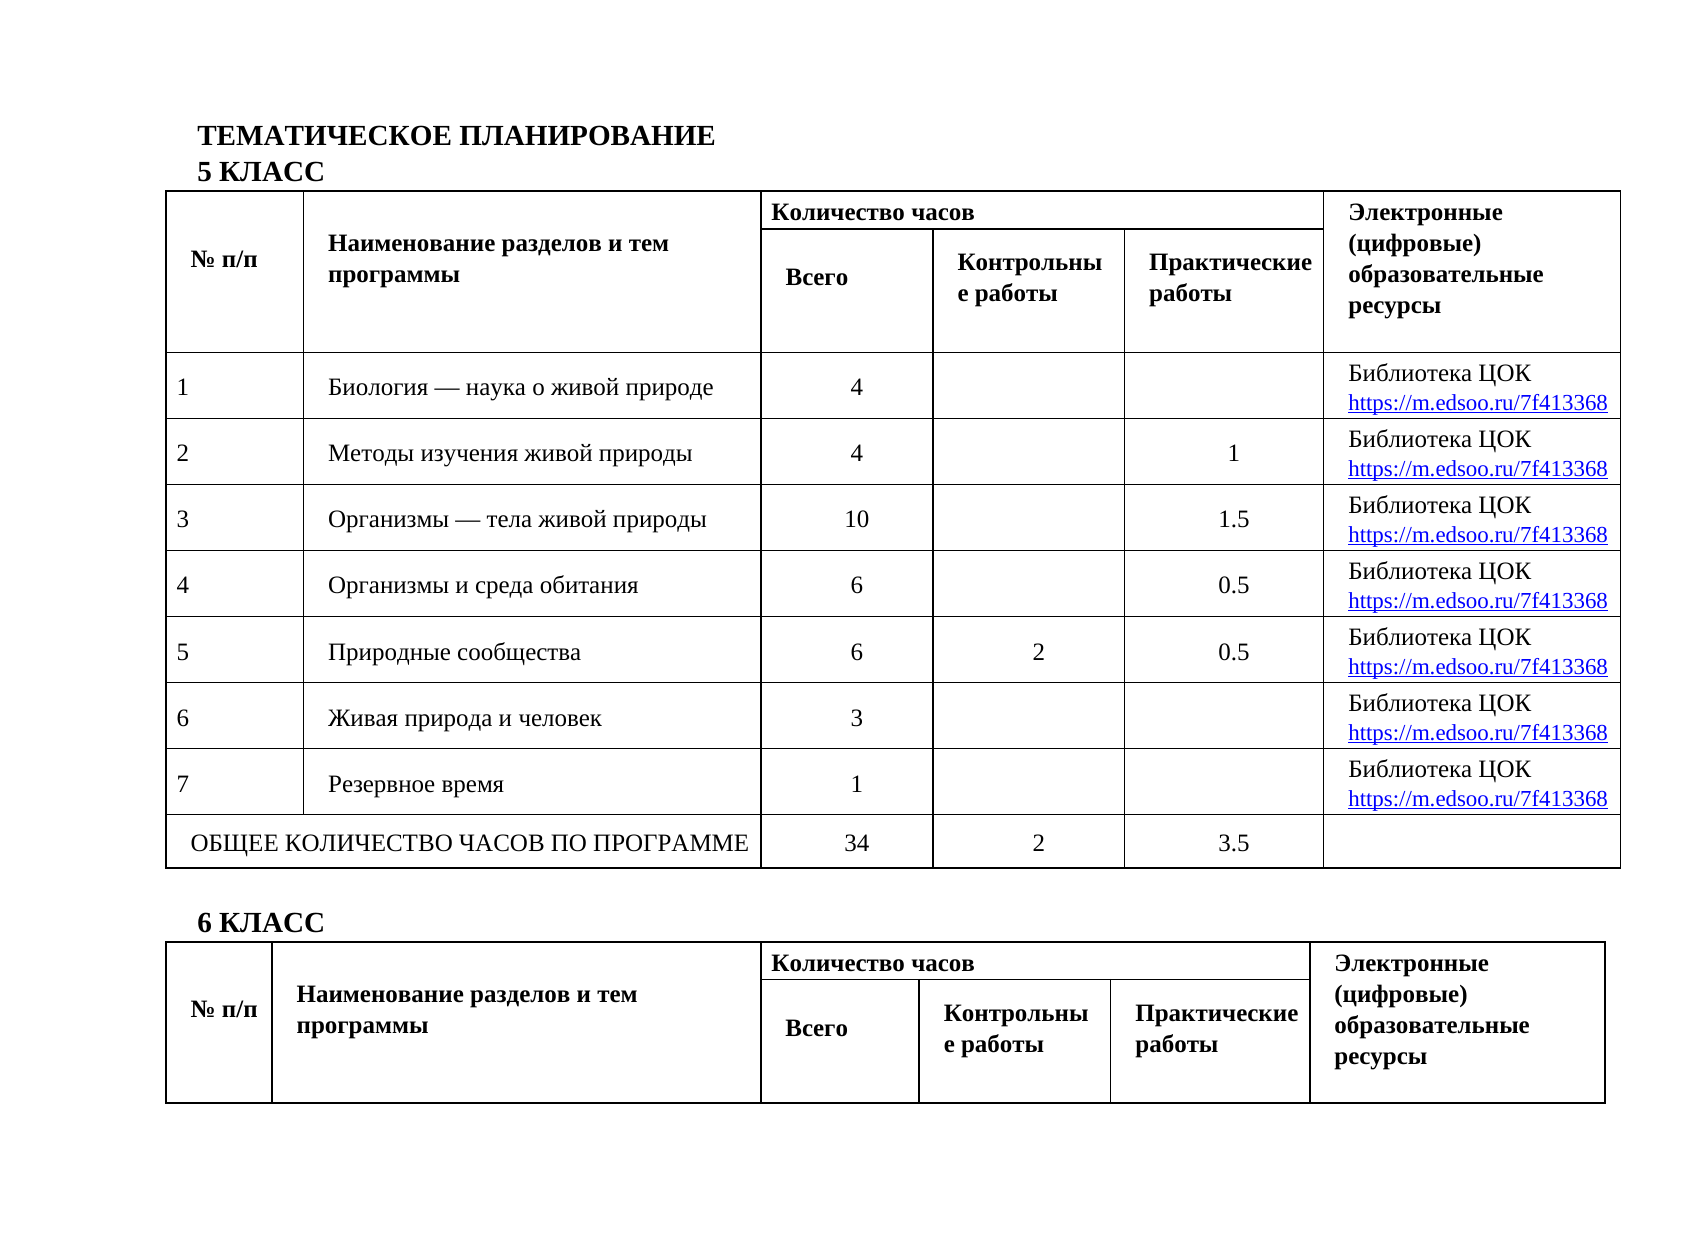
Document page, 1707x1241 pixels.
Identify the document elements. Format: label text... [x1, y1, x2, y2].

table_cell 0.5 [1125, 551, 1323, 616]
table_cell [1324, 815, 1620, 867]
table_cell [934, 353, 1124, 417]
table_cell Библиотека ЦОК https://m.edsoo.ru/7f413368 [1324, 617, 1620, 682]
table_cell [1125, 353, 1323, 417]
table_cell 3 [167, 485, 303, 549]
table_cell Библиотека ЦОК https://m.edsoo.ru/7f413368 [1324, 419, 1620, 483]
table_cell ОБЩЕЕ КОЛИЧЕСТВО ЧАСОВ ПО ПРОГРАММЕ [167, 815, 760, 867]
table_cell 7 [167, 749, 303, 814]
table_cell 1 [167, 353, 303, 417]
table_cell [934, 683, 1124, 748]
table_cell [934, 551, 1124, 616]
table_cell Всего [762, 980, 918, 1102]
table_cell [934, 419, 1124, 483]
table_cell 3.5 [1125, 815, 1323, 867]
table_cell 6 [762, 551, 932, 616]
text 6 КЛАСС [190, 905, 1618, 938]
table_header Электронные (цифровые) образовательные ресурсы [1324, 192, 1620, 351]
table_cell [934, 485, 1124, 549]
table_cell 6 [762, 617, 932, 682]
table_cell Живая природа и человек [304, 683, 760, 748]
table_cell Практические работы [1125, 230, 1323, 351]
table_cell 2 [167, 419, 303, 483]
table_cell Практические работы [1111, 980, 1309, 1102]
text 5 КЛАСС [190, 154, 1618, 188]
table_cell 2 [934, 815, 1124, 867]
table_cell Библиотека ЦОК https://m.edsoo.ru/7f413368 [1324, 353, 1620, 417]
table_header Наименование разделов и тем программы [273, 943, 760, 1102]
table_cell [1125, 683, 1323, 748]
table_cell 4 [167, 551, 303, 616]
table_cell Всего [762, 230, 932, 351]
text ТЕМАТИЧЕСКОЕ ПЛАНИРОВАНИЕ [190, 118, 1618, 152]
table_cell 4 [762, 419, 932, 483]
table_cell 1 [1125, 419, 1323, 483]
table_cell Контрольные работы [920, 980, 1110, 1102]
table_header Электронные (цифровые) образовательные ресурсы [1311, 943, 1604, 1102]
table_cell Контрольные работы [934, 230, 1124, 351]
table_cell Библиотека ЦОК https://m.edsoo.ru/7f413368 [1324, 551, 1620, 616]
table_cell Методы изучения живой природы [304, 419, 760, 483]
table_cell Библиотека ЦОК https://m.edsoo.ru/7f413368 [1324, 683, 1620, 748]
table_cell 1 [762, 749, 932, 814]
table_cell 5 [167, 617, 303, 682]
table_cell Организмы и среда обитания [304, 551, 760, 616]
table_cell Организмы — тела живой природы [304, 485, 760, 549]
table_cell 0.5 [1125, 617, 1323, 682]
table_cell Библиотека ЦОК https://m.edsoo.ru/7f413368 [1324, 485, 1620, 549]
table_cell Природные сообщества [304, 617, 760, 682]
table_cell Биология — наука о живой природе [304, 353, 760, 417]
table_cell [1125, 749, 1323, 814]
table_header № п/п [167, 943, 271, 1102]
table_header № п/п [167, 192, 303, 351]
table_cell 3 [762, 683, 932, 748]
table_cell 34 [762, 815, 932, 867]
table_cell Библиотека ЦОК https://m.edsoo.ru/7f413368 [1324, 749, 1620, 814]
table_cell 4 [762, 353, 932, 417]
table_header Количество часов [762, 943, 1309, 979]
table_cell Резервное время [304, 749, 760, 814]
table_cell 1.5 [1125, 485, 1323, 549]
table_cell 10 [762, 485, 932, 549]
table_header Количество часов [762, 192, 1323, 228]
table_header Наименование разделов и тем программы [304, 192, 760, 351]
table_cell 6 [167, 683, 303, 748]
table_cell [934, 749, 1124, 814]
table_cell 2 [934, 617, 1124, 682]
